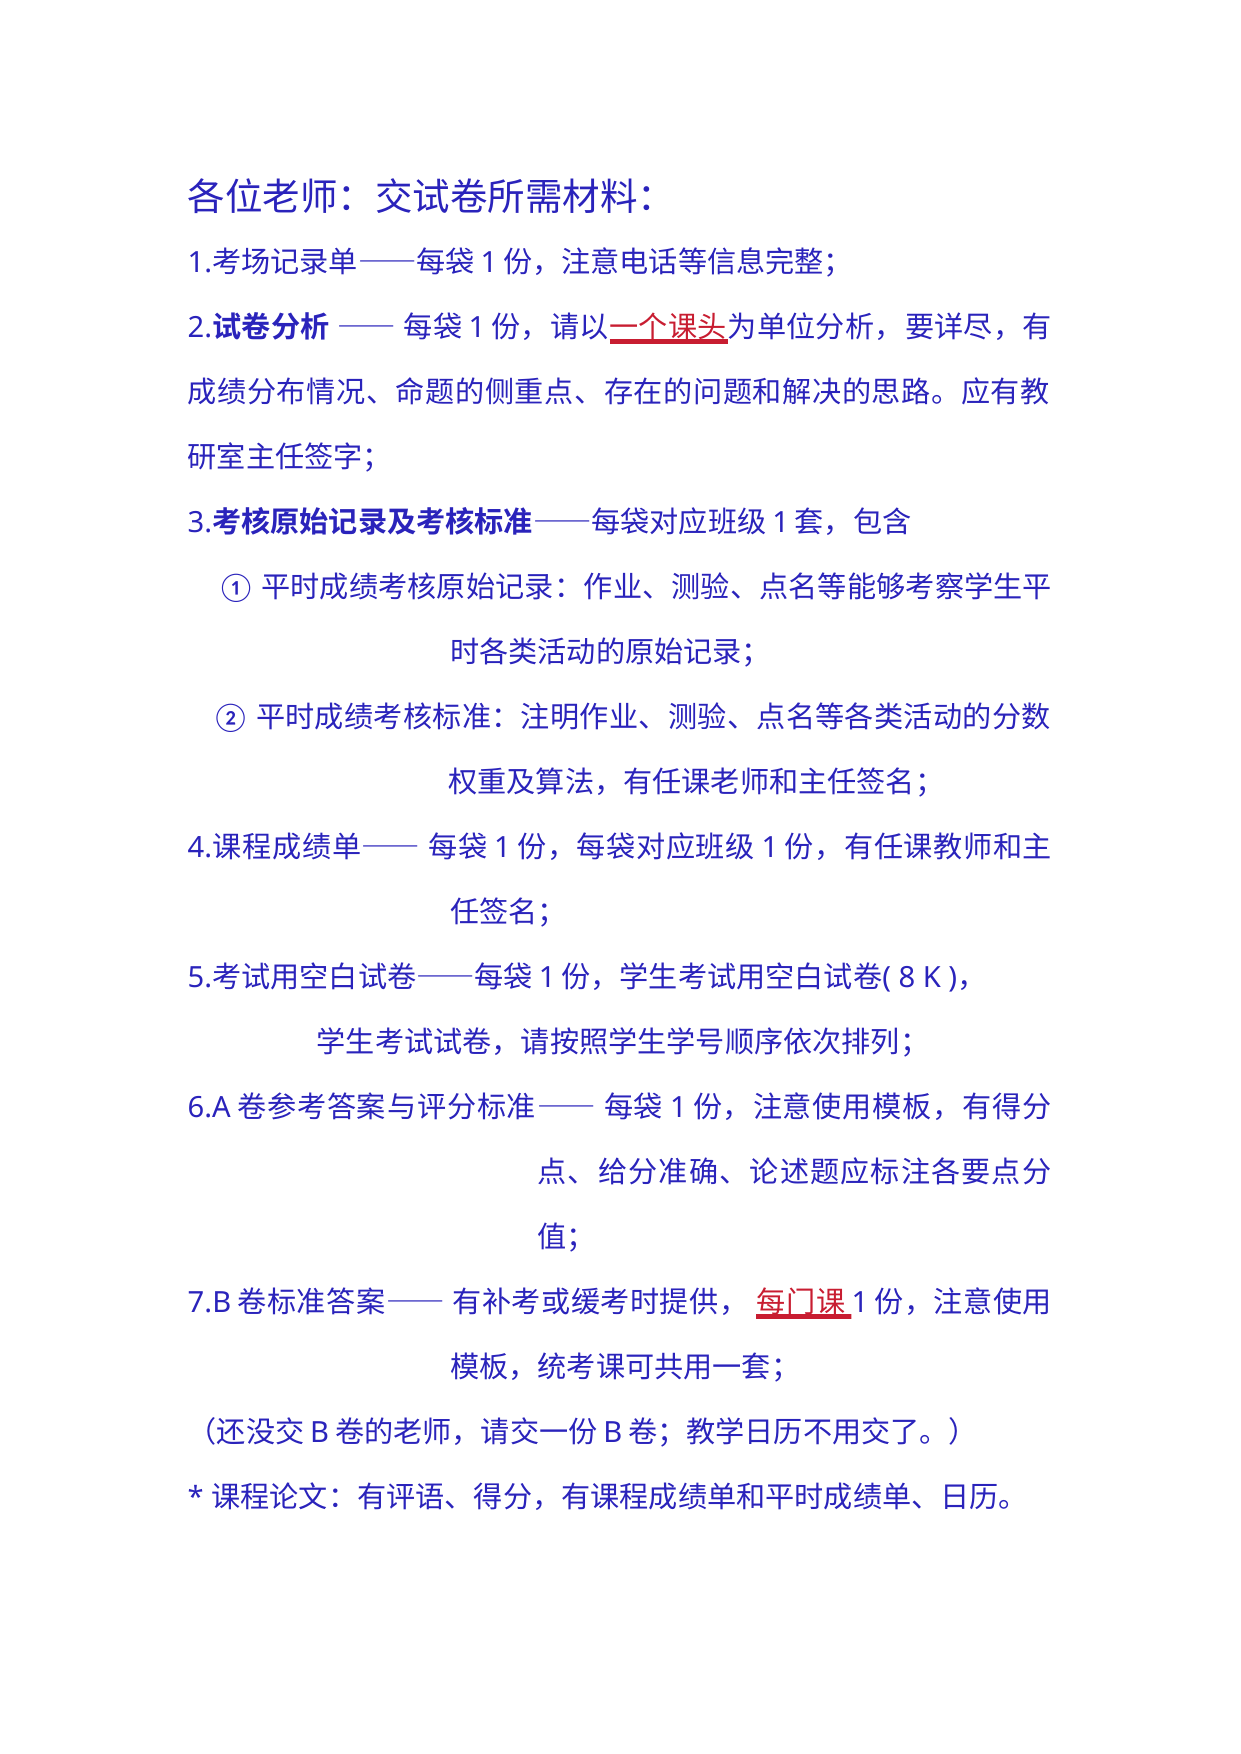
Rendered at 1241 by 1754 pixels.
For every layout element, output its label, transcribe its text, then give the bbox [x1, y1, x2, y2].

text 7.B卷标准答案—— 有补考或缓考时提供， 每门课1份，注意使用模板，统考课可共用一套； [187, 1267, 1053, 1397]
text 5.考试用空白试卷——每袋1份，学生考试用空白试卷( 8 K )， [187, 942, 1053, 1007]
text （还没交B卷的老师，请交一份B卷；教学日历不用交了。） [187, 1397, 1053, 1462]
text 6.A卷参考答案与评分标准—— 每袋1份，注意使用模板，有得分点、给分准确、论述题应标注各要点分值； [187, 1072, 1053, 1267]
text 2.试卷分析 —— 每袋1份，请以一个课头为单位分析，要详尽，有成绩分布情况、命题的侧重点、存在的问题和解决的思路。应有教研室主任签字； [187, 292, 1053, 487]
text ①平时成绩考核原始记录：作业、测验、点名等能够考察学生平时各类活动的原始记录； [217, 552, 1053, 682]
text 学生考试试卷，请按照学生学号顺序依次排列； [187, 1007, 1053, 1072]
text * 课程论文：有评语、得分，有课程成绩单和平时成绩单、日历。 [187, 1462, 1053, 1527]
text 4.课程成绩单—— 每袋1份，每袋对应班级1份，有任课教师和主任签名； [187, 812, 1053, 942]
text ②平时成绩考核标准：注明作业、测验、点名等各类活动的分数权重及算法，有任课老师和主任签名； [211, 682, 1053, 812]
text 3.考核原始记录及考核标准——每袋对应班级1套，包含 [187, 487, 1053, 552]
text 1.考场记录单——每袋1份，注意电话等信息完整； [187, 227, 1053, 292]
text 各位老师：交试卷所需材料： [187, 162, 1053, 227]
